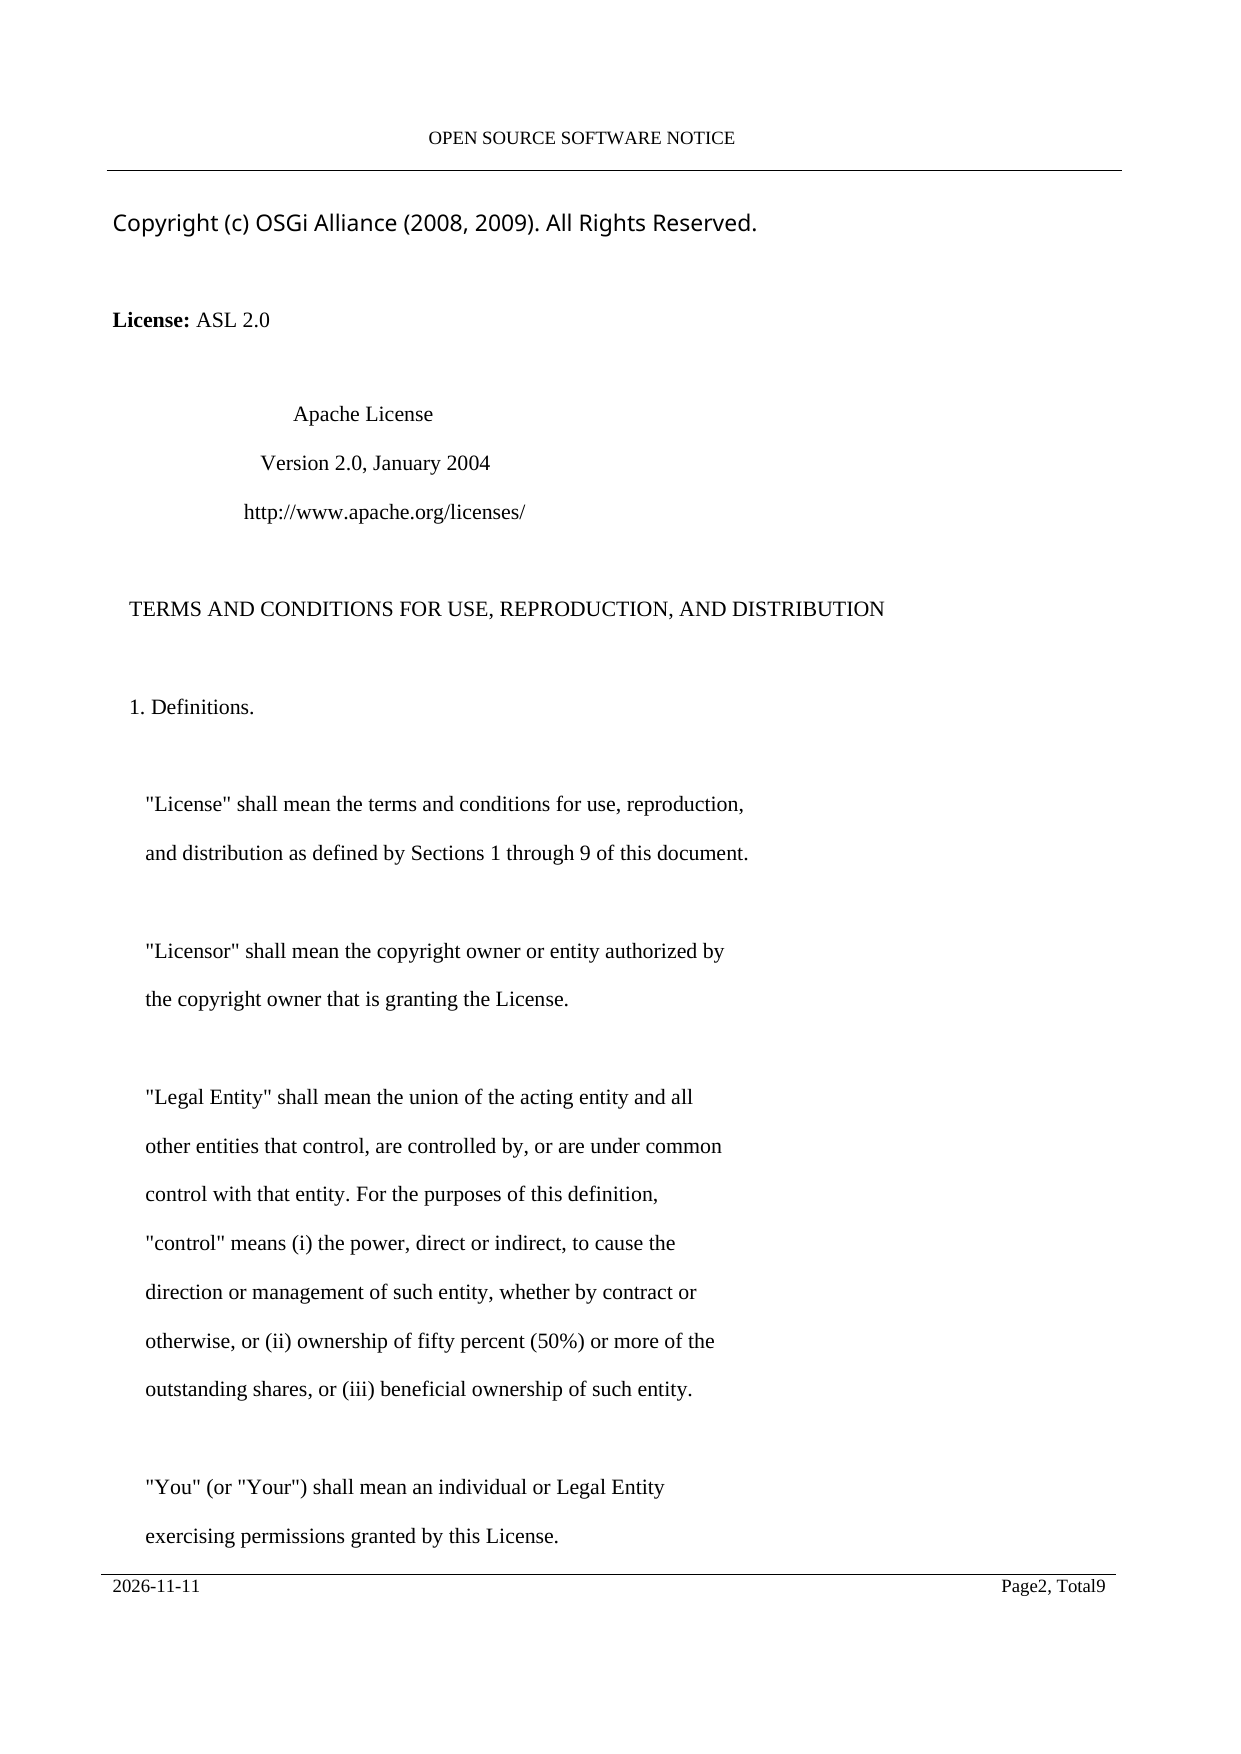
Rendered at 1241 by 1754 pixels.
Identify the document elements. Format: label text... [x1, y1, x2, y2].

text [112, 206, 1128, 288]
text License: ASL 2.0 [112, 304, 1128, 336]
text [112, 349, 1128, 1551]
